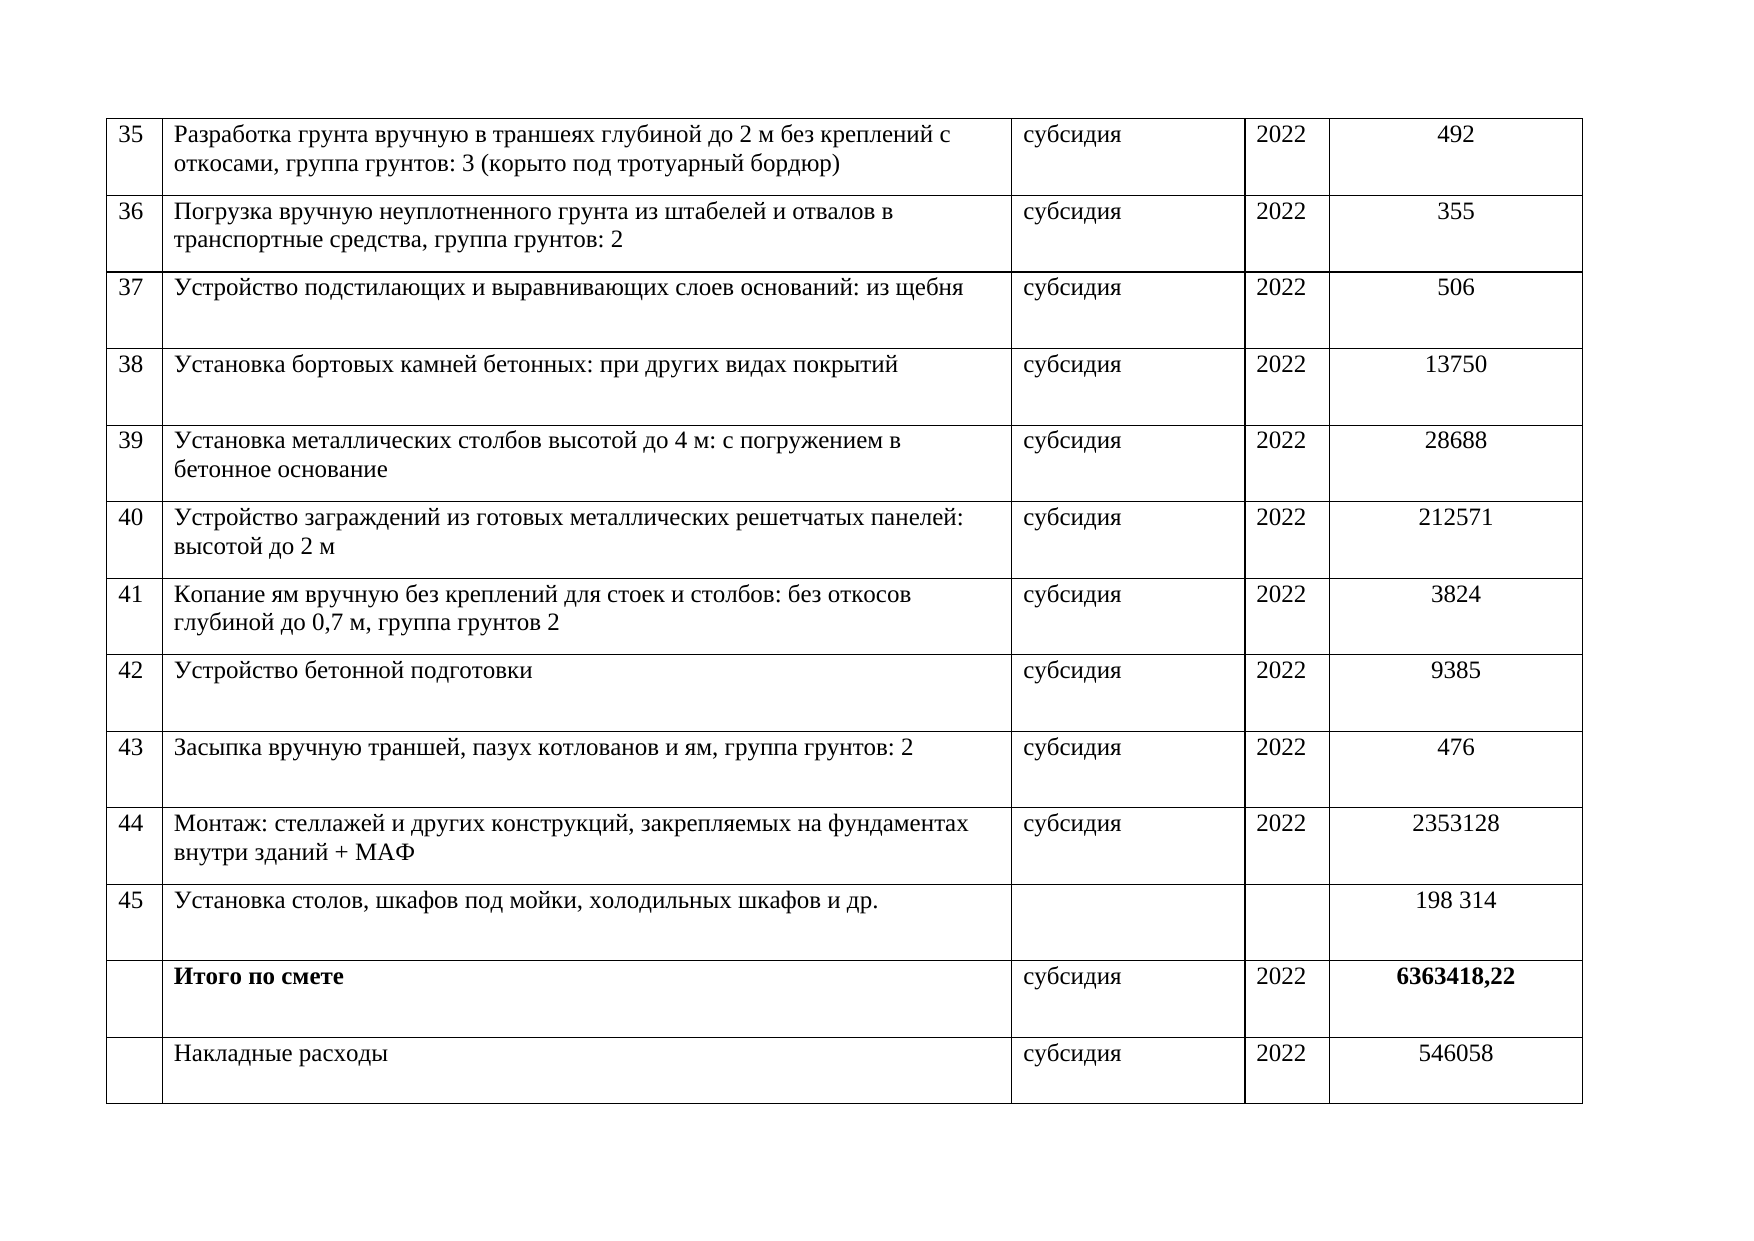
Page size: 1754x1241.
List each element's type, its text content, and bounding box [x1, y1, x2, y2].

table_cell 2022 [1246, 961, 1329, 1037]
table_cell Копание ям вручную без креплений для стоек и столбов: без откосов глубиной до 0,7 м, группа грунтов 2 [163, 579, 1011, 654]
table_cell 45 [107, 885, 162, 960]
table_cell 2022 [1246, 119, 1329, 195]
table_cell [107, 1038, 162, 1103]
table_cell субсидия [1012, 196, 1244, 271]
table_cell 2022 [1246, 196, 1329, 271]
table_cell 28688 [1330, 426, 1582, 501]
table_cell 492 [1330, 119, 1582, 195]
table_cell 9385 [1330, 655, 1582, 731]
table_cell субсидия [1012, 502, 1244, 578]
table_cell субсидия [1012, 1038, 1244, 1103]
table_cell 6363418,22 [1330, 961, 1582, 1037]
table_cell 38 [107, 349, 162, 424]
table_cell субсидия [1012, 961, 1244, 1037]
table_cell [107, 961, 162, 1037]
table_cell 2022 [1246, 502, 1329, 578]
table_cell 2353128 [1330, 808, 1582, 884]
table_cell 476 [1330, 732, 1582, 807]
table_cell 355 [1330, 196, 1582, 271]
table_cell субсидия [1012, 808, 1244, 884]
table_cell 42 [107, 655, 162, 731]
table_cell 212571 [1330, 502, 1582, 578]
table_cell Разработка грунта вручную в траншеях глубиной до 2 м без креплений с откосами, группа грунтов: 3 (корыто под тротуарный бордюр) [163, 119, 1011, 195]
table_cell 13750 [1330, 349, 1582, 424]
table_cell 2022 [1246, 579, 1329, 654]
table_cell Установка бортовых камней бетонных: при других видах покрытий [163, 349, 1011, 424]
table_cell 2022 [1246, 655, 1329, 731]
table_cell 36 [107, 196, 162, 271]
table_cell 3824 [1330, 579, 1582, 654]
table_cell 2022 [1246, 426, 1329, 501]
table_cell субсидия [1012, 426, 1244, 501]
table_cell субсидия [1012, 579, 1244, 654]
table_cell субсидия [1012, 655, 1244, 731]
table_cell Итого по смете [163, 961, 1011, 1037]
table_cell Устройство заграждений из готовых металлических решетчатых панелей: высотой до 2 м [163, 502, 1011, 578]
table_cell Погрузка вручную неуплотненного грунта из штабелей и отвалов в транспортные средства, группа грунтов: 2 [163, 196, 1011, 271]
table_cell 546058 [1330, 1038, 1582, 1103]
table_cell субсидия [1012, 349, 1244, 424]
table_cell Монтаж: стеллажей и других конструкций, закрепляемых на фундаментах внутри зданий + МАФ [163, 808, 1011, 884]
table_cell 44 [107, 808, 162, 884]
table_cell 2022 [1246, 808, 1329, 884]
table_cell 43 [107, 732, 162, 807]
table_cell Установка металлических столбов высотой до 4 м: с погружением в бетонное основание [163, 426, 1011, 501]
table_cell Засыпка вручную траншей, пазух котлованов и ям, группа грунтов: 2 [163, 732, 1011, 807]
table_cell Установка столов, шкафов под мойки, холодильных шкафов и др. [163, 885, 1011, 960]
table_cell [1246, 885, 1329, 960]
table_cell 2022 [1246, 349, 1329, 424]
table_cell 41 [107, 579, 162, 654]
table_cell 506 [1330, 273, 1582, 348]
table_cell 198 314 [1330, 885, 1582, 960]
table_cell субсидия [1012, 119, 1244, 195]
table_cell 2022 [1246, 273, 1329, 348]
table_cell 2022 [1246, 1038, 1329, 1103]
table_cell 37 [107, 273, 162, 348]
table_cell субсидия [1012, 273, 1244, 348]
table_cell субсидия [1012, 732, 1244, 807]
table_cell Накладные расходы [163, 1038, 1011, 1103]
table_cell Устройство подстилающих и выравнивающих слоев оснований: из щебня [163, 273, 1011, 348]
table_cell 40 [107, 502, 162, 578]
table_cell 2022 [1246, 732, 1329, 807]
table_cell Устройство бетонной подготовки [163, 655, 1011, 731]
table_cell [1012, 885, 1244, 960]
table_cell 35 [107, 119, 162, 195]
table_cell 39 [107, 426, 162, 501]
